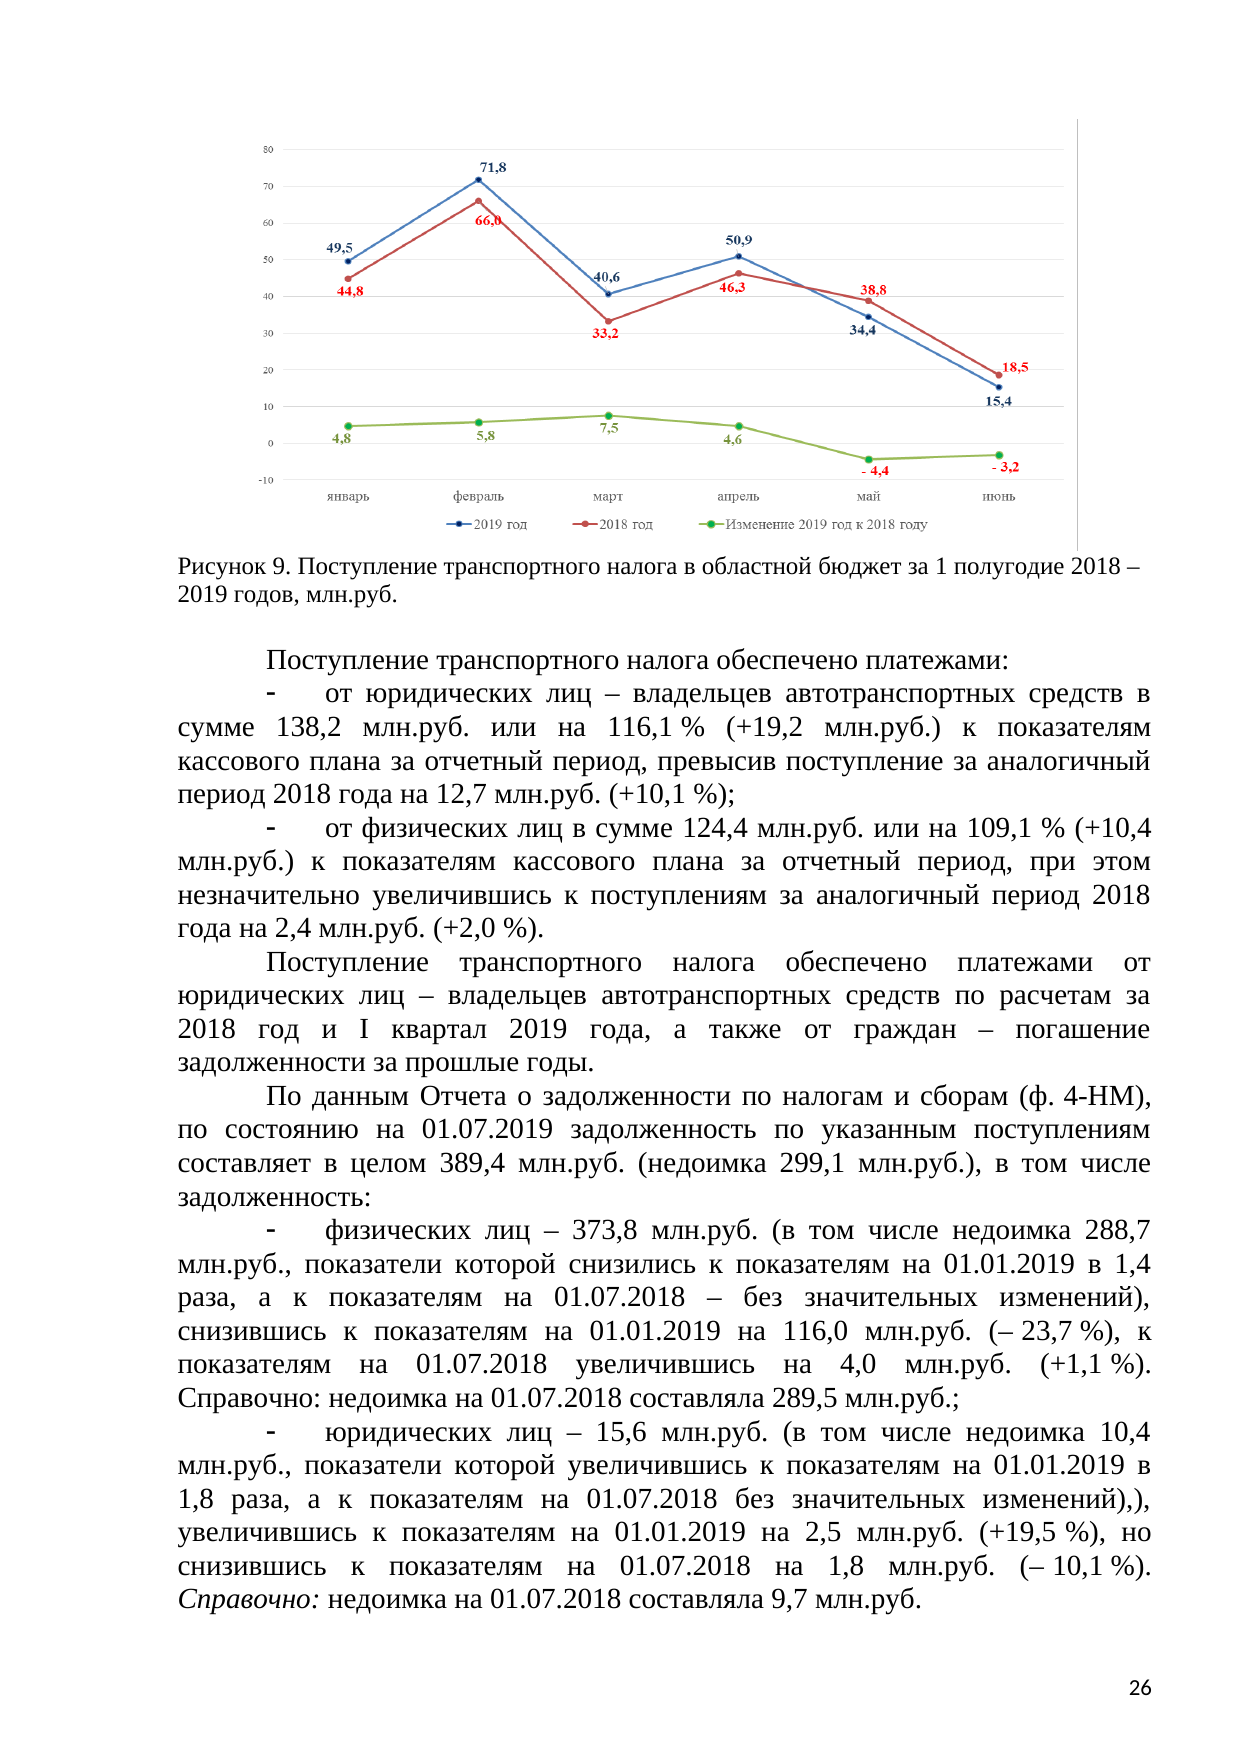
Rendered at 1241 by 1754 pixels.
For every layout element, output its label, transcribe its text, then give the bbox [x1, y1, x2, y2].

text По данным Отчета о задолженности по налогам и сборам (ф. 4-НМ), по состоянию на 01.07.2019 задолженность по указанным поступлениям составляет в целом 389,4 млн.руб. (недоимка 299,1 млн.руб.), в том числе задолженность: [177, 1078, 1152, 1212]
text Рисунок 9. Поступление транспортного налога в областной бюджет за 1 полугодие 2018 – 2019 годов, млн.руб. [177, 551, 1152, 608]
picture [251, 118, 1078, 551]
list юридических лиц – 15,6 млн.руб. (в том числе недоимка 10,4 млн.руб., показатели которой увеличившись к показателям на 01.01.2019 в 1,8 раза, а к показателям на 01.07.2018 без значительных изменений),), увеличившись к показателям на 01.01.2019 на 2,5 млн.руб. (+19,5 %), но снизившись к показателям на 01.07.2018 на 1,8 млн.руб. (– 10,1 %). Справочно: недоимка на 01.07.2018 составляла 9,7 млн.руб. [177, 1414, 1152, 1615]
text Поступление транспортного налога обеспечено платежами от юридических лиц – владельцев автотранспортных средств по расчетам за 2018 год и I квартал 2019 года, а также от граждан – погашение задолженности за прошлые годы. [177, 944, 1152, 1078]
text Поступление транспортного налога обеспечено платежами: [177, 642, 1152, 675]
list физических лиц – 373,8 млн.руб. (в том числе недоимка 288,7 млн.руб., показатели которой снизились к показателям на 01.01.2019 в 1,4 раза, а к показателям на 01.07.2018 – без значительных изменений), снизившись к показателям на 01.01.2019 на 116,0 млн.руб. (– 23,7 %), к показателям на 01.07.2018 увеличившись на 4,0 млн.руб. (+1,1 %). Справочно: недоимка на 01.07.2018 составляла 289,5 млн.руб.; [177, 1212, 1152, 1414]
list от физических лиц в сумме 124,4 млн.руб. или на 109,1 % (+10,4 млн.руб.) к показателям кассового плана за отчетный период, при этом незначительно увеличившись к поступлениям за аналогичный период 2018 года на 2,4 млн.руб. (+2,0 %). [177, 810, 1152, 944]
list от юридических лиц – владельцев автотранспортных средств в сумме 138,2 млн.руб. или на 116,1 % (+19,2 млн.руб.) к показателям кассового плана за отчетный период, превысив поступление за аналогичный период 2018 года на 12,7 млн.руб. (+10,1 %); [177, 675, 1152, 810]
